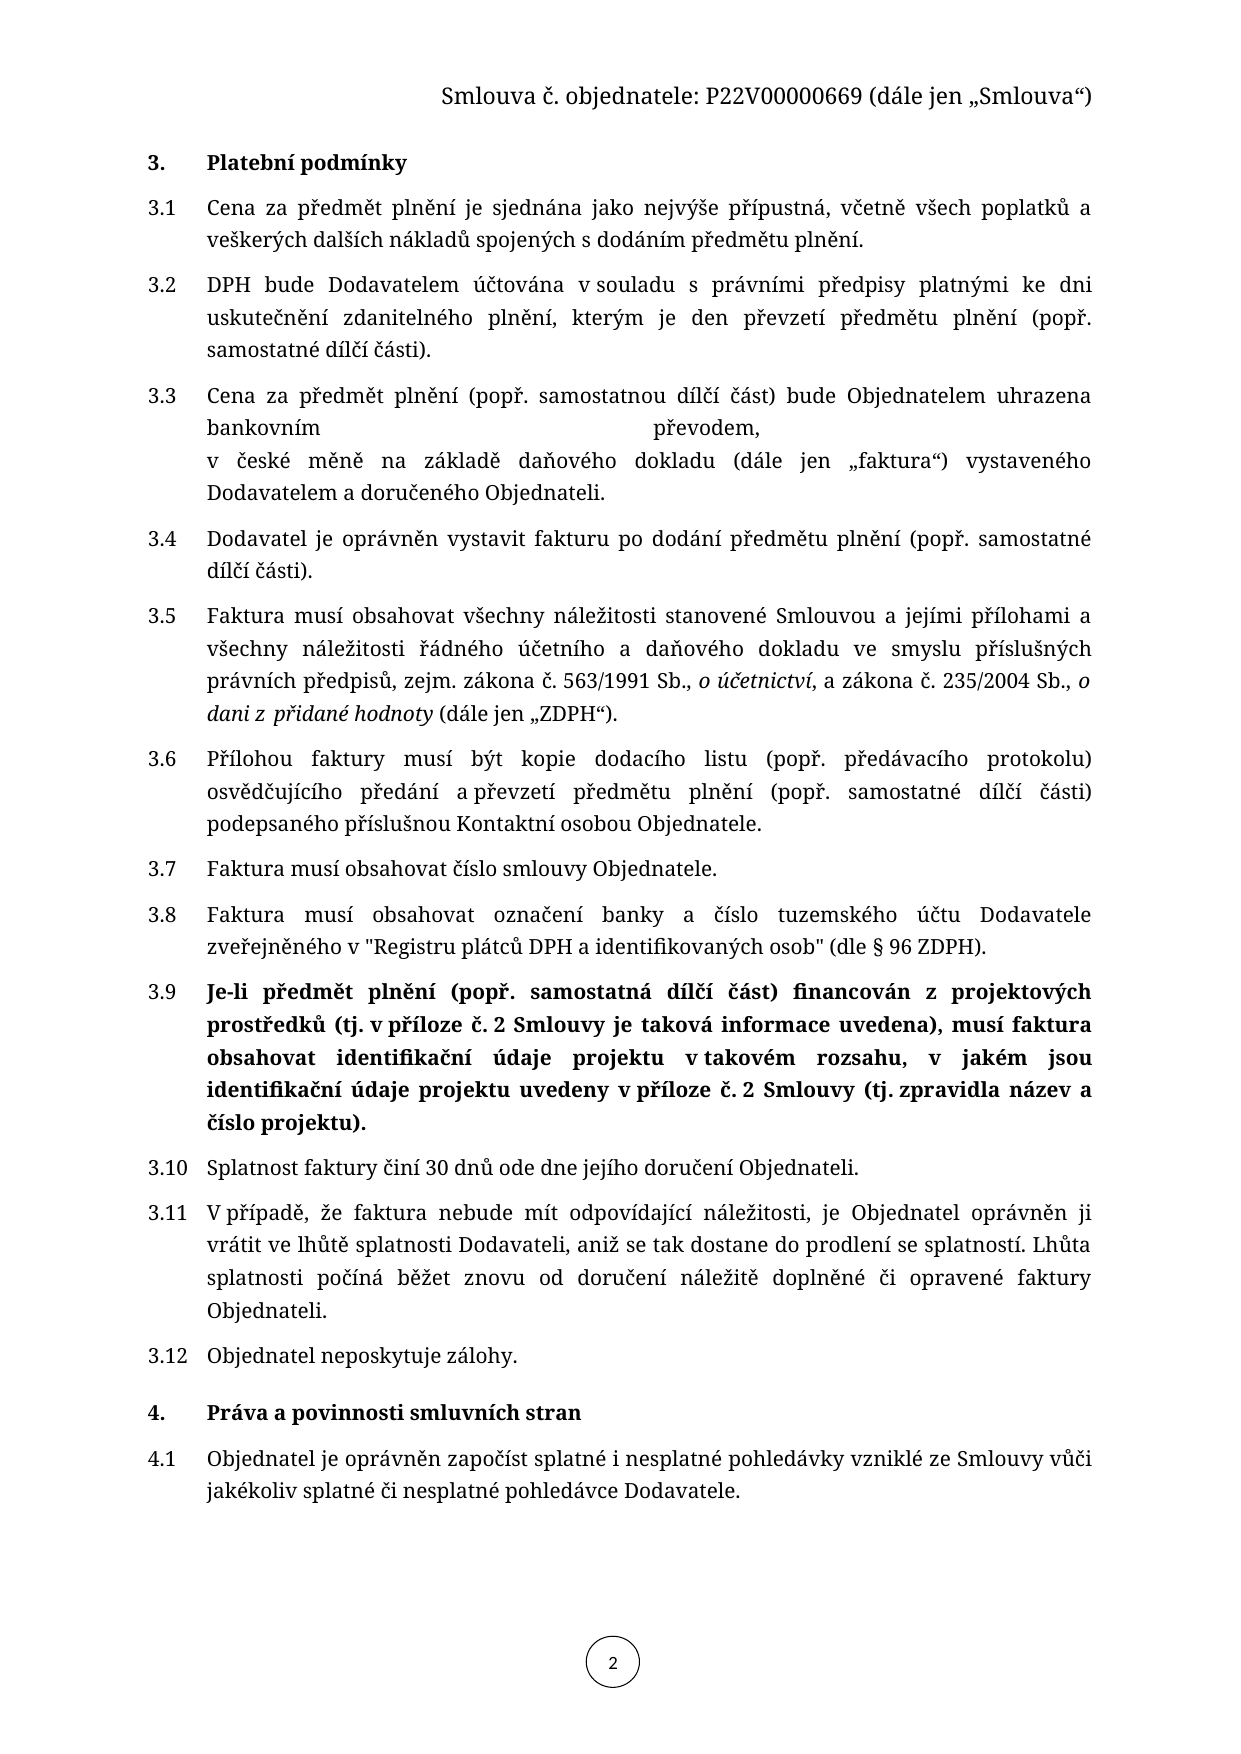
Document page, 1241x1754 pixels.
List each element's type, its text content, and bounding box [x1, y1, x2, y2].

list Cena za předmět plnění (popř. samostatnou dílčí část) bude Objednatelem uhrazena bankovním převodem, v české měně na základě daňového dokladu (dále jen „faktura“) vystaveného Dodavatelem a doručeného Objednateli. [148, 381, 1093, 507]
list Faktura musí obsahovat číslo smlouvy Objednatele. [148, 854, 1093, 883]
list Splatnost faktury činí 30 dnů ode dne jejího doručení Objednateli. [148, 1153, 1093, 1181]
list Práva a povinnosti smluvních stran [148, 1398, 1093, 1427]
list Přílohou faktury musí být kopie dodacího listu (popř. předávacího protokolu) osvědčujícího předání a převzetí předmětu plnění (popř. samostatné dílčí části) podepsaného příslušnou Kontaktní osobou Objednatele. [148, 744, 1093, 838]
list Objednatel neposkytuje zálohy. [148, 1341, 1093, 1369]
list Faktura musí obsahovat všechny náležitosti stanovené Smlouvou a jejími přílohami a všechny náležitosti řádného účetního a daňového dokladu ve smyslu příslušných právních předpisů, zejm. zákona č. 563/1991 Sb., o účetnictví, a zákona č. 235/2004 Sb., o dani z přidané hodnoty (dále jen „ZDPH“). [148, 601, 1093, 728]
list Cena za předmět plnění je sjednána jako nejvýše přípustná, včetně všech poplatků a veškerých dalších nákladů spojených s dodáním předmětu plnění. [148, 193, 1093, 254]
list V případě, že faktura nebude mít odpovídající náležitosti, je Objednatel oprávněn ji vrátit ve lhůtě splatnosti Dodavateli, aniž se tak dostane do prodlení se splatností. Lhůta splatnosti počíná běžet znovu od doručení náležitě doplněné či opravené faktury Objednateli. [148, 1198, 1093, 1324]
list DPH bude Dodavatelem účtována v souladu s právními předpisy platnými ke dni uskutečnění zdanitelného plnění, kterým je den převzetí předmětu plnění (popř. samostatné dílčí části). [148, 270, 1093, 364]
list Platební podmínky [148, 148, 1093, 176]
list Objednatel je oprávněn započíst splatné i nesplatné pohledávky vzniklé ze Smlouvy vůči jakékoliv splatné či nesplatné pohledávce Dodavatele. [148, 1444, 1093, 1505]
list Faktura musí obsahovat označení banky a číslo tuzemského účtu Dodavatele zveřejněného v "Registru plátců DPH a identifikovaných osob" (dle § 96 ZDPH). [148, 900, 1093, 961]
list Je-li předmět plnění (popř. samostatná dílčí část) financován z projektových prostředků (tj. v příloze č. 2 Smlouvy je taková informace uvedena), musí faktura obsahovat identifikační údaje projektu v takovém rozsahu, v jakém jsou identifikační údaje projektu uvedeny v příloze č. 2 Smlouvy (tj. zpravidla název a číslo projektu). [148, 977, 1093, 1136]
list Dodavatel je oprávněn vystavit fakturu po dodání předmětu plnění (popř. samostatné dílčí části). [148, 524, 1093, 585]
